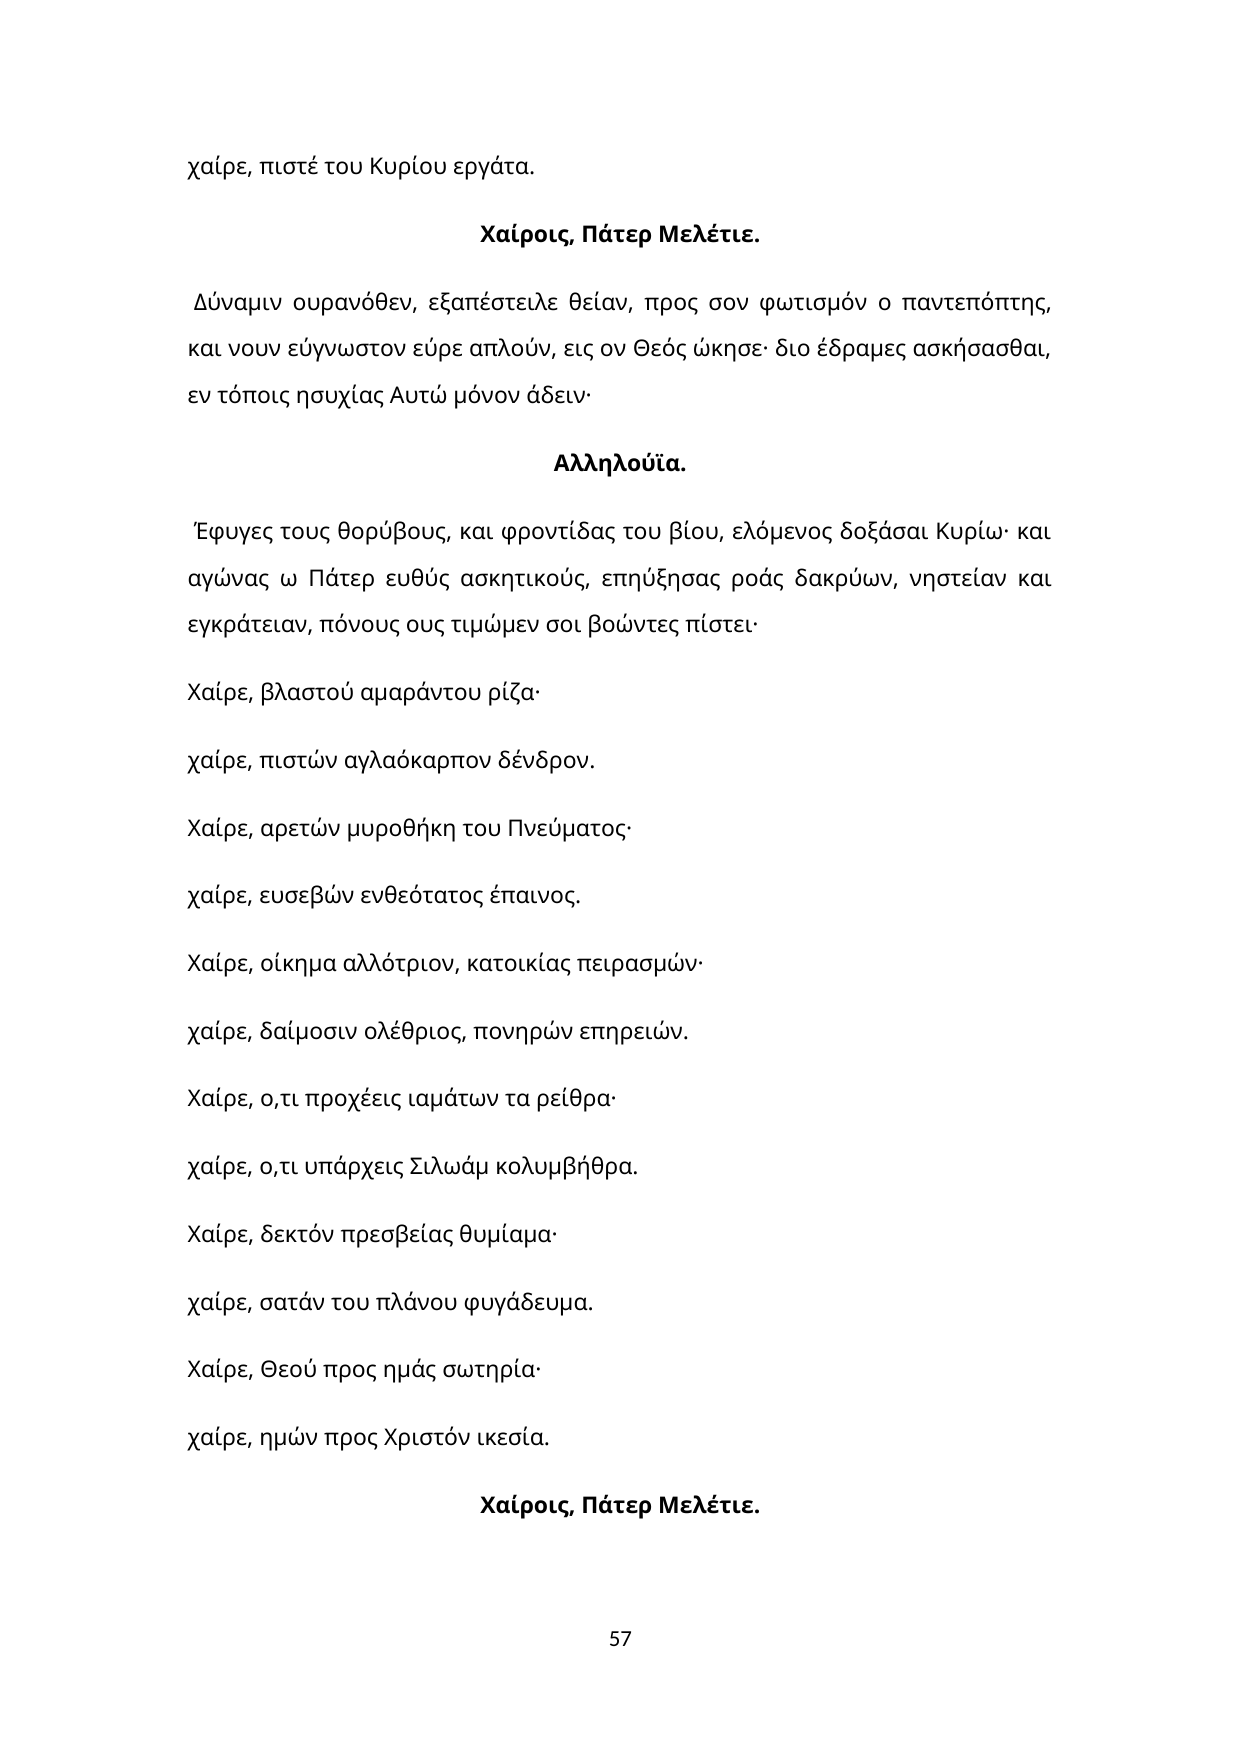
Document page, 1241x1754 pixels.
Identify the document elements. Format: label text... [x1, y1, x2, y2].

text χαίρε, σατάν του πλάνου φυγάδευμα. [187, 1285, 1053, 1317]
text Χαίρε, βλαστού αμαράντου ρίζα· [187, 676, 1053, 707]
text Έφυγες τους θορύβους, και φροντίδας του βίου, ελόμενος δοξάσαι Κυρίω· και αγώνας ω Πάτερ ευθύς ασκητικούς, επηύξησας ροάς δακρύων, νηστείαν και εγκράτειαν, πόνους ους τιμώμεν σοι βοώντες πίστει· [187, 514, 1053, 639]
text Αλληλούϊα. [187, 447, 1053, 478]
text χαίρε, δαίμοσιν ολέθριος, πονηρών επηρειών. [187, 1014, 1053, 1046]
text Χαίρε, αρετών μυροθήκη του Πνεύματος· [187, 811, 1053, 843]
text Χαίροις, Πάτερ Μελέτιε. [187, 1488, 1053, 1520]
text Χαίροις, Πάτερ Μελέτιε. [187, 218, 1053, 249]
text χαίρε, ο,τι υπάρχεις Σιλωάμ κολυμβήθρα. [187, 1150, 1053, 1181]
text χαίρε, ημών προς Χριστόν ικεσία. [187, 1421, 1053, 1452]
text χαίρε, ευσεβών ενθεότατος έπαινος. [187, 879, 1053, 910]
text χαίρε, πιστέ του Κυρίου εργάτα. [187, 150, 1053, 181]
text χαίρε, πιστών αγλαόκαρπον δένδρον. [187, 744, 1053, 775]
text Δύναμιν ουρανόθεν, εξαπέστειλε θείαν, προς σον φωτισμόν ο παντεπόπτης, και νουν εύγνωστον εύρε απλούν, εις ον Θεός ώκησε· διο έδραμες ασκήσασθαι, εν τόποις ησυχίας Αυτώ μόνον άδειν· [187, 285, 1053, 410]
text Χαίρε, οίκημα αλλότριον, κατοικίας πειρασμών· [187, 947, 1053, 978]
text Χαίρε, Θεού προς ημάς σωτηρία· [187, 1353, 1053, 1384]
text Χαίρε, ο,τι προχέεις ιαμάτων τα ρείθρα· [187, 1082, 1053, 1113]
text Χαίρε, δεκτόν πρεσβείας θυμίαμα· [187, 1218, 1053, 1249]
